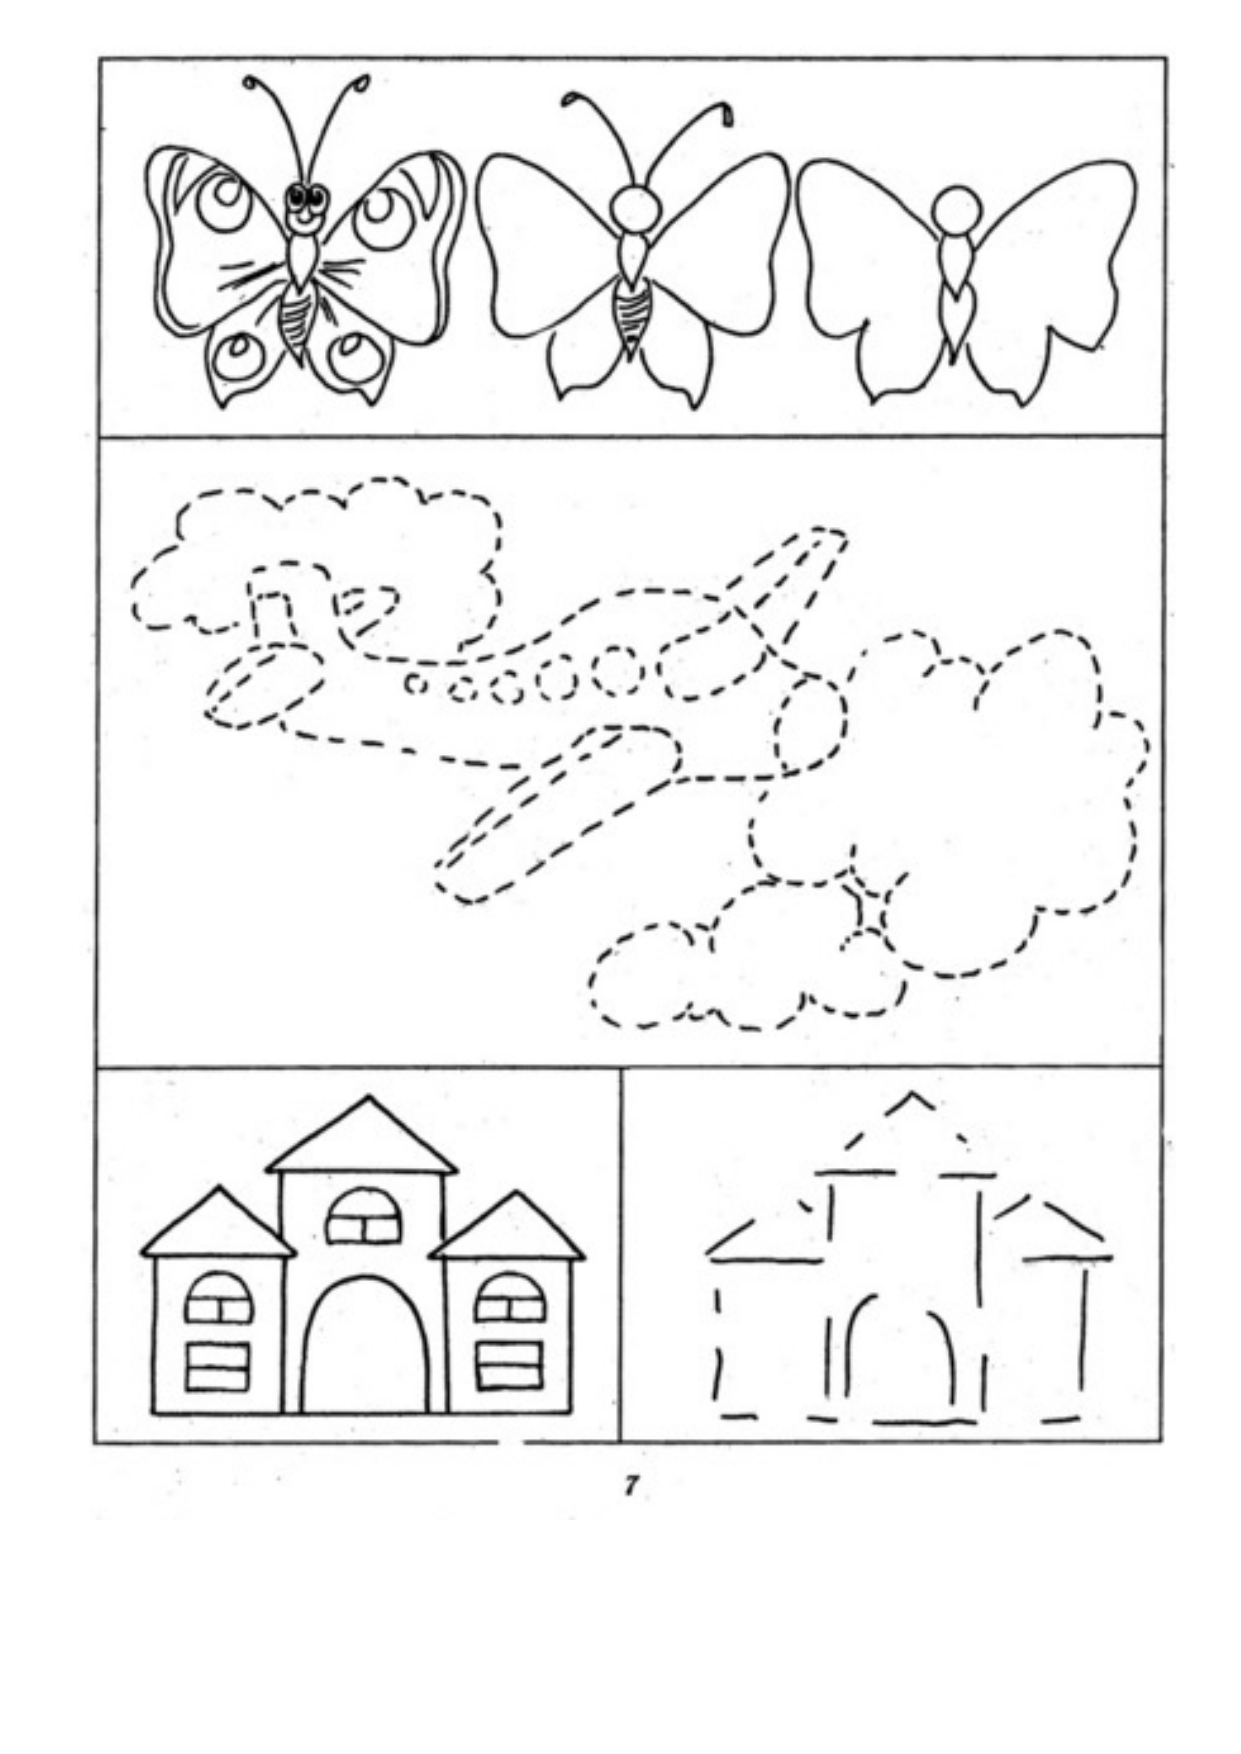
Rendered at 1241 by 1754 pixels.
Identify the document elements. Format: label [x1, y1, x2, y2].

picture [78, 44, 1177, 1520]
